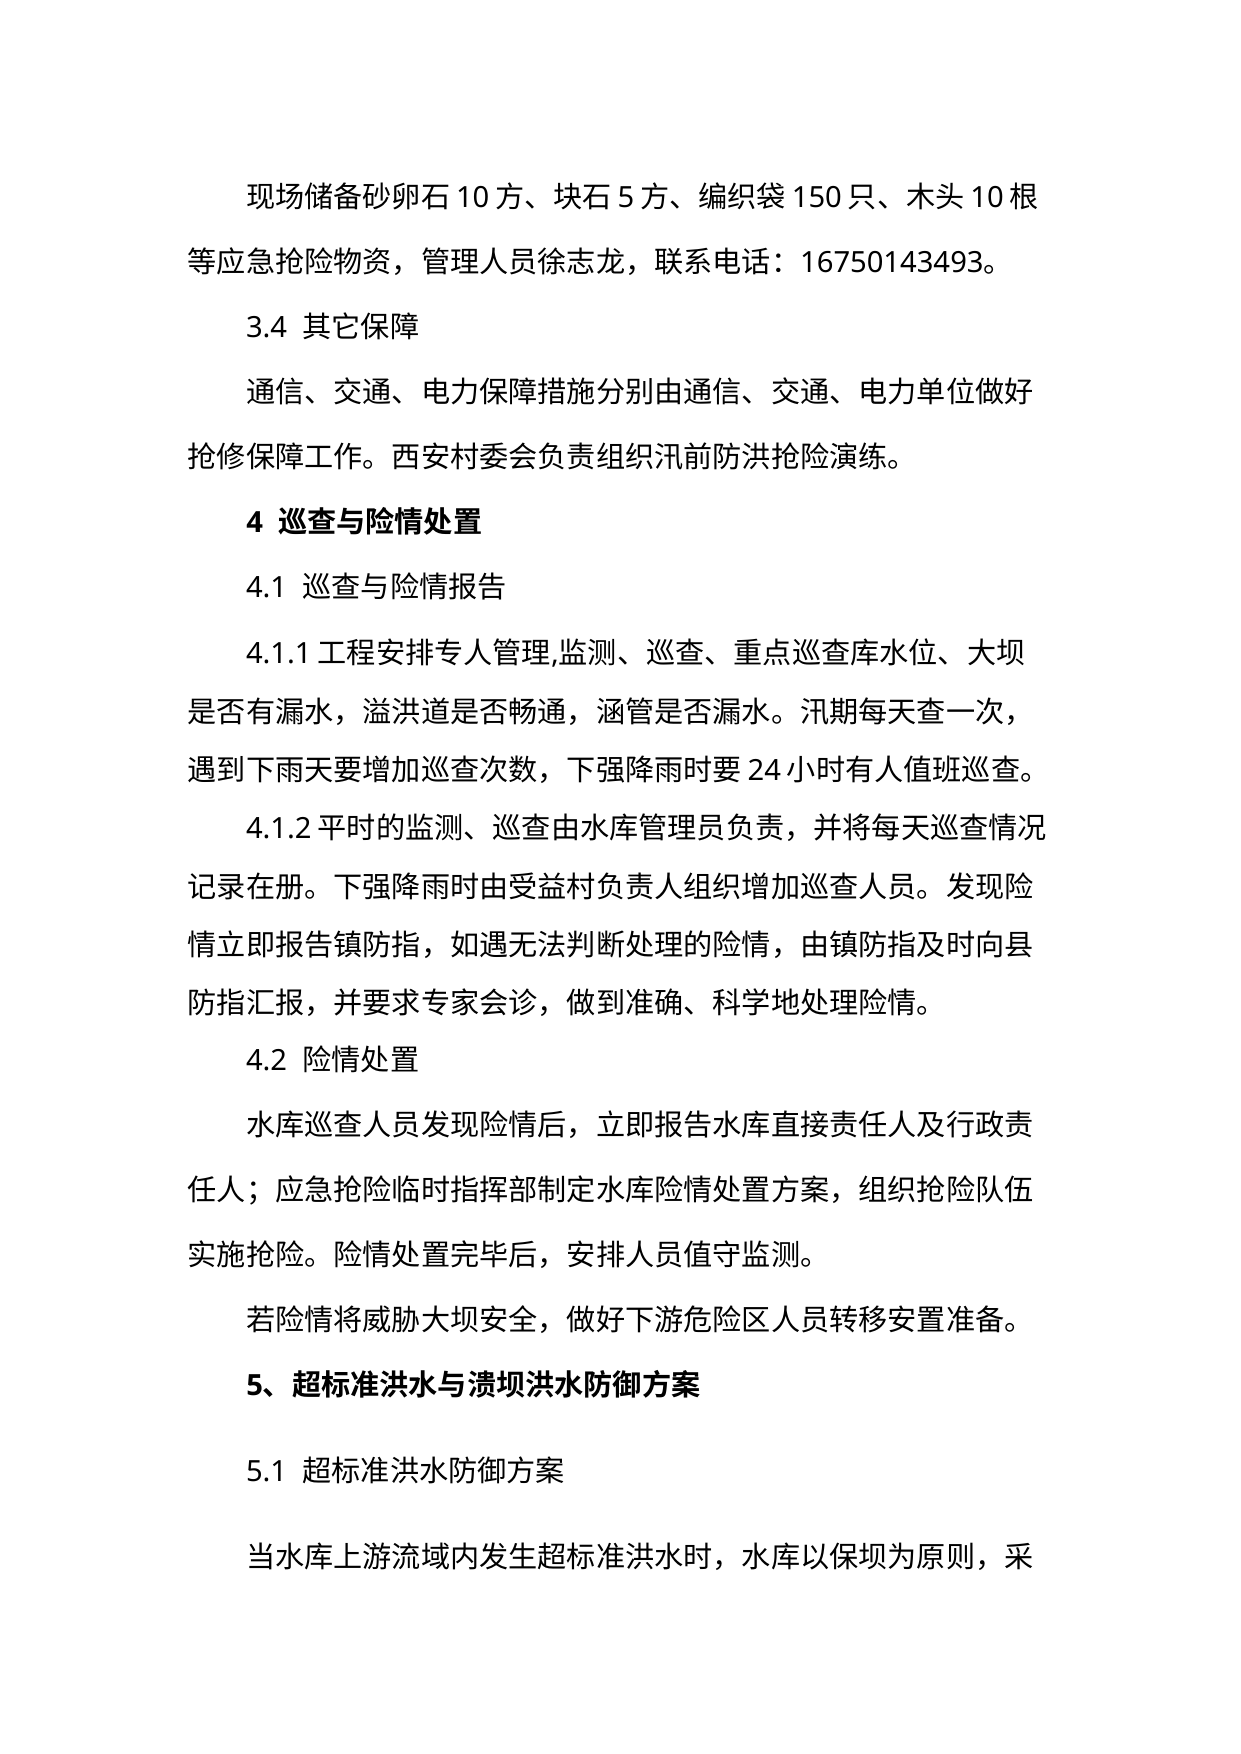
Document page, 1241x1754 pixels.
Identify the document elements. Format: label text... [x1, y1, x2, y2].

text 5.1 超标准洪水防御方案 [187, 1436, 1053, 1501]
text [187, 1523, 1053, 1588]
text 4.1 巡查与险情报告 [187, 552, 1053, 617]
text 通信、交通、电力保障措施分别由通信、交通、电力单位做好抢修保障工作。西安村委会负责组织汛前防洪抢险演练。 [187, 357, 1053, 487]
text 3.4 其它保障 [187, 292, 1053, 357]
text 4.2 险情处置 [187, 1025, 1053, 1090]
text 4 巡查与险情处置 [187, 487, 1053, 552]
text 5、超标准洪水与溃坝洪水防御方案 [187, 1350, 1053, 1415]
text 现场储备砂卵石10方、块石5方、编织袋150只、木头10根等应急抢险物资，管理人员徐志龙，联系电话：16750143493。 [187, 162, 1053, 292]
text 水库巡查人员发现险情后，立即报告水库直接责任人及行政责任人；应急抢险临时指挥部制定水库险情处置方案，组织抢险队伍实施抢险。险情处置完毕后，安排人员值守监测。 [187, 1090, 1053, 1285]
text 4.1.1工程安排专人管理,监测、巡查、重点巡查库水位、大坝是否有漏水，溢洪道是否畅通，涵管是否漏水。汛期每天查一次，遇到下雨天要增加巡查次数，下强降雨时要24小时有人值班巡查。 [187, 617, 1053, 792]
text 4.1.2平时的监测、巡查由水库管理员负责，并将每天巡查情况记录在册。下强降雨时由受益村负责人组织增加巡查人员。发现险情立即报告镇防指，如遇无法判断处理的险情，由镇防指及时向县防指汇报，并要求专家会诊，做到准确、科学地处理险情。 [187, 792, 1053, 1025]
text 若险情将威胁大坝安全，做好下游危险区人员转移安置准备。 [187, 1285, 1053, 1350]
